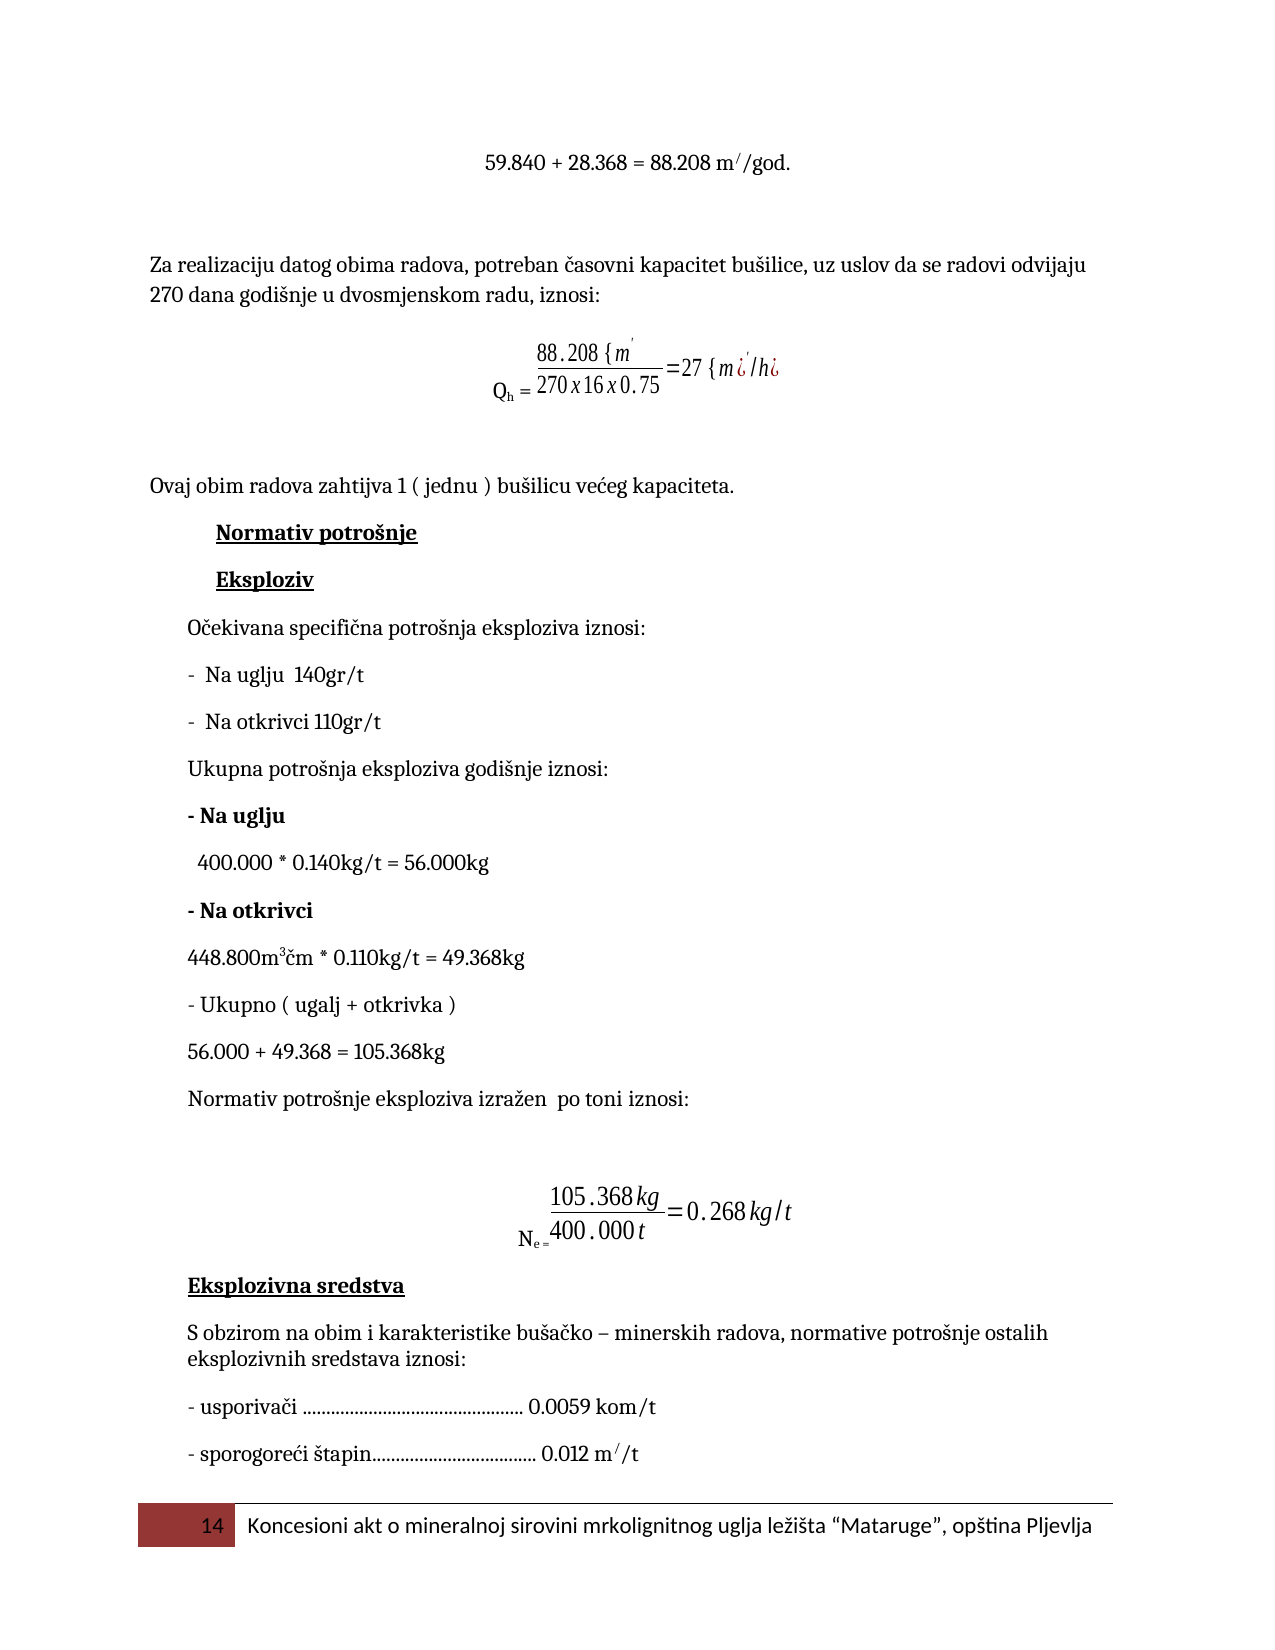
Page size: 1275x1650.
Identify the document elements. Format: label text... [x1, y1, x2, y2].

text Qh = [150, 333, 1125, 405]
text - sporogoreći štapin................................... 0.012 m//t [187, 1441, 1125, 1467]
text Ovaj obim radova zahtijva 1 ( jednu ) bušilicu većeg kapaciteta. [150, 473, 1125, 499]
text 56.000 + 49.368 = 105.368kg [187, 1039, 1125, 1065]
text Za realizaciju datog obima radova, potreban časovni kapacitet bušilice, uz uslov da se radovi odvijaju 270 dana godišnje u dvosmjenskom radu, iznosi: [150, 252, 1125, 309]
text Ne = [187, 1181, 1125, 1252]
text - Na uglju 140gr/t [169, 661, 1125, 688]
text Ukupna potrošnja eksploziva godišnje iznosi: [187, 756, 1125, 782]
text Eksplozivna sredstva [187, 1273, 1125, 1299]
text - Na otkrivci 110gr/t [187, 709, 1125, 735]
text 400.000 * 0.140kg/t = 56.000kg [187, 850, 1125, 877]
text Normativ potrošnje eksploziva izražen po toni iznosi: [187, 1086, 1125, 1112]
text - usporivači ............................................... 0.0059 kom/t [187, 1393, 1125, 1420]
text 59.840 + 28.368 = 88.208 m//god. [150, 150, 1125, 176]
text - Na otkrivci [187, 897, 1125, 924]
text Eksploziv [216, 567, 1125, 593]
text Očekivana specifična potrošnja eksploziva iznosi: [187, 614, 1125, 641]
text Normativ potrošnje [216, 520, 1125, 546]
text - Na uglju [187, 803, 1125, 829]
text S obzirom na obim i karakteristike bušačko – minerskih radova, normative potrošnje ostalih eksplozivnih sredstava iznosi: [187, 1320, 1125, 1373]
text - Ukupno ( ugalj + otkrivka ) [187, 992, 1125, 1018]
text 448.800m3čm * 0.110kg/t = 49.368kg [187, 944, 1125, 971]
